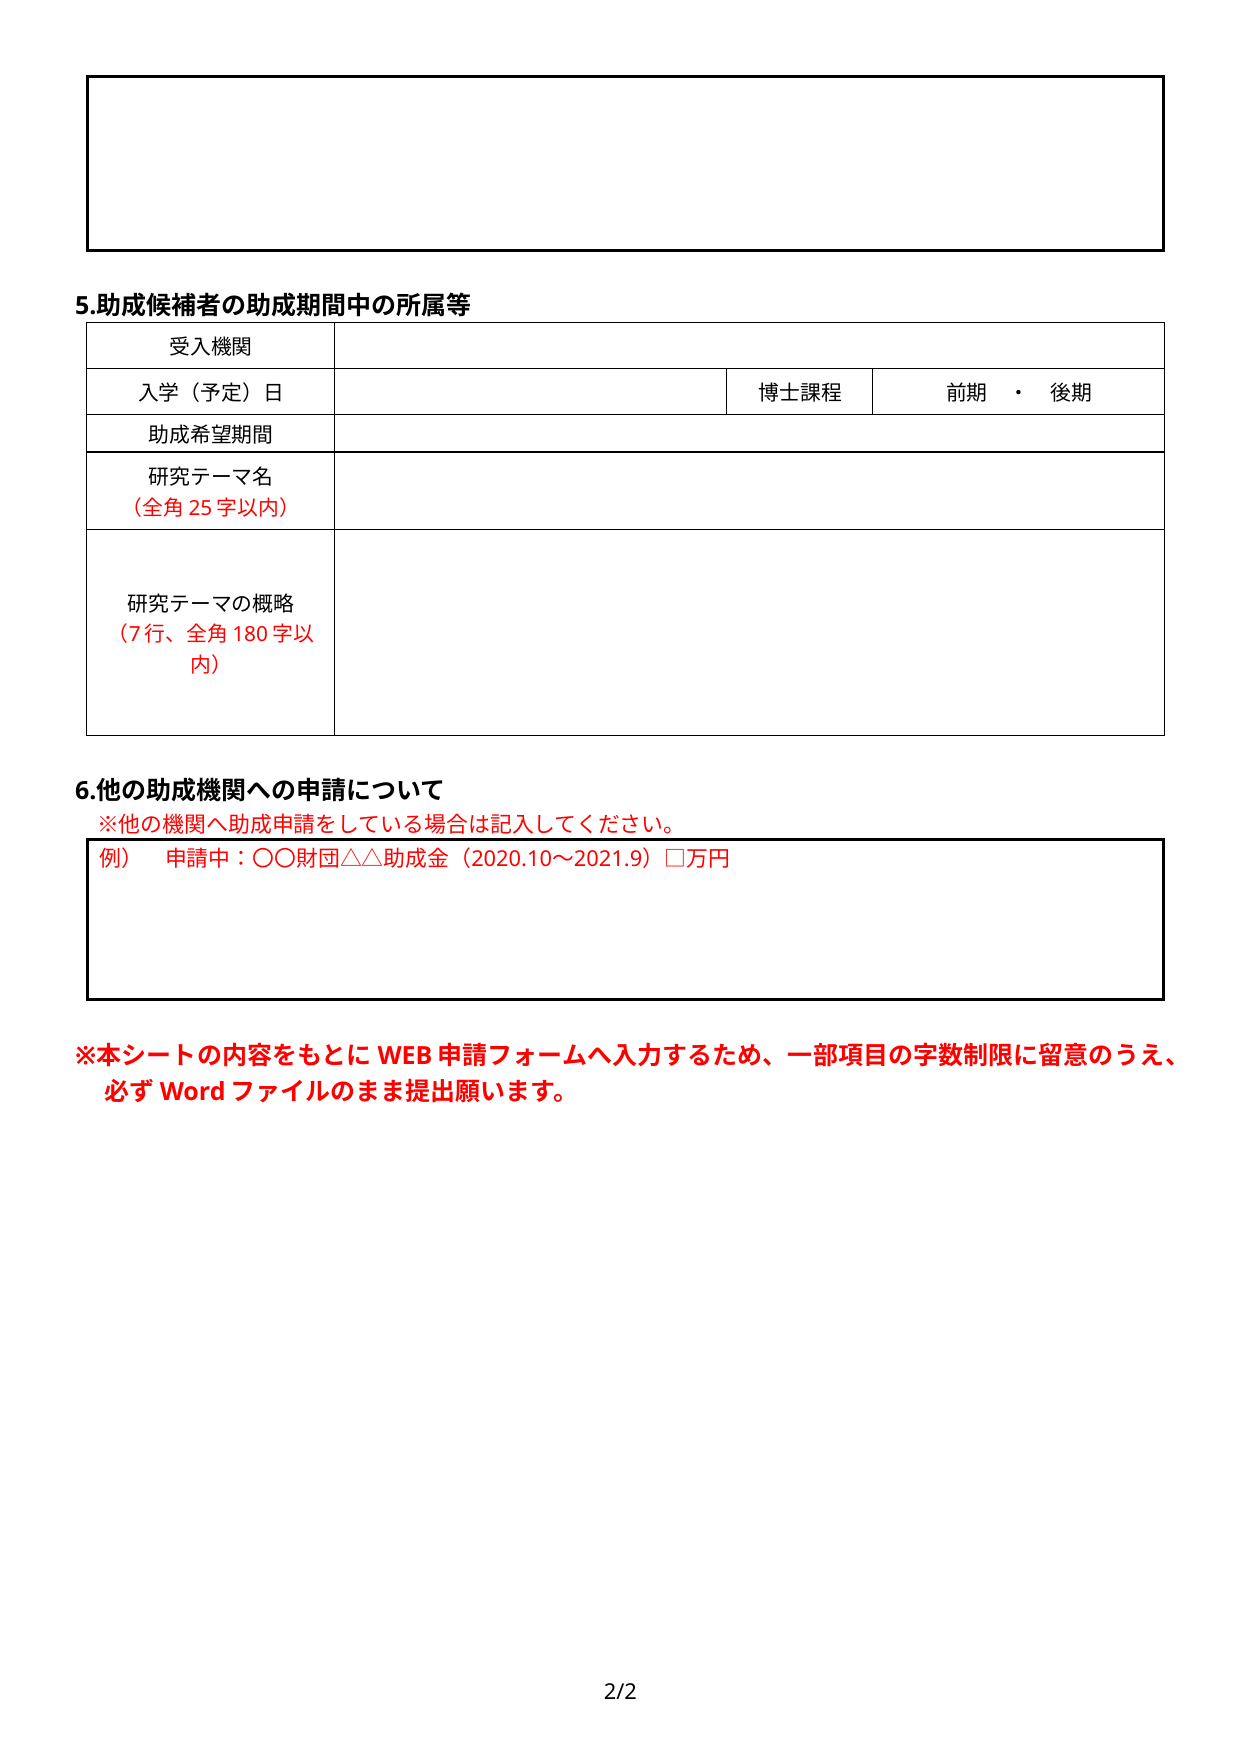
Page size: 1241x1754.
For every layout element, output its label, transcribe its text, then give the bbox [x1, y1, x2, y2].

table_header [335, 323, 1164, 368]
table_cell [335, 530, 1164, 735]
table_header [89, 78, 1162, 248]
text ※他の機関へ助成申請をしている場合は記入してください。 [75, 807, 1165, 838]
table_cell 博士課程 [727, 369, 872, 414]
text 6.他の助成機関への申請について [75, 770, 1165, 807]
table_header 例） 申請中：〇〇財団△△助成金（2020.10～2021.9）□万円 [89, 841, 1162, 998]
table_cell 入学（予定）日 [87, 369, 334, 414]
table_cell 前期 ・ 後期 [873, 369, 1164, 414]
table_cell 助成希望期間 [87, 415, 334, 451]
text ※本シートの内容をもとにWEB申請フォームへ入力するため、一部項目の字数制限に留意のうえ、必ずWordファイルのまま提出願います。 [75, 1035, 1165, 1108]
table_cell [335, 369, 726, 414]
table_cell 研究テーマ名 （全角25字以内） [87, 453, 334, 529]
table_cell [335, 453, 1164, 529]
table_cell 研究テーマの概略 （7行、全角180字以内） [87, 530, 334, 735]
table_cell [335, 415, 1164, 451]
text 5.助成候補者の助成期間中の所属等 [75, 286, 1165, 322]
table_header 受入機関 [87, 323, 334, 368]
